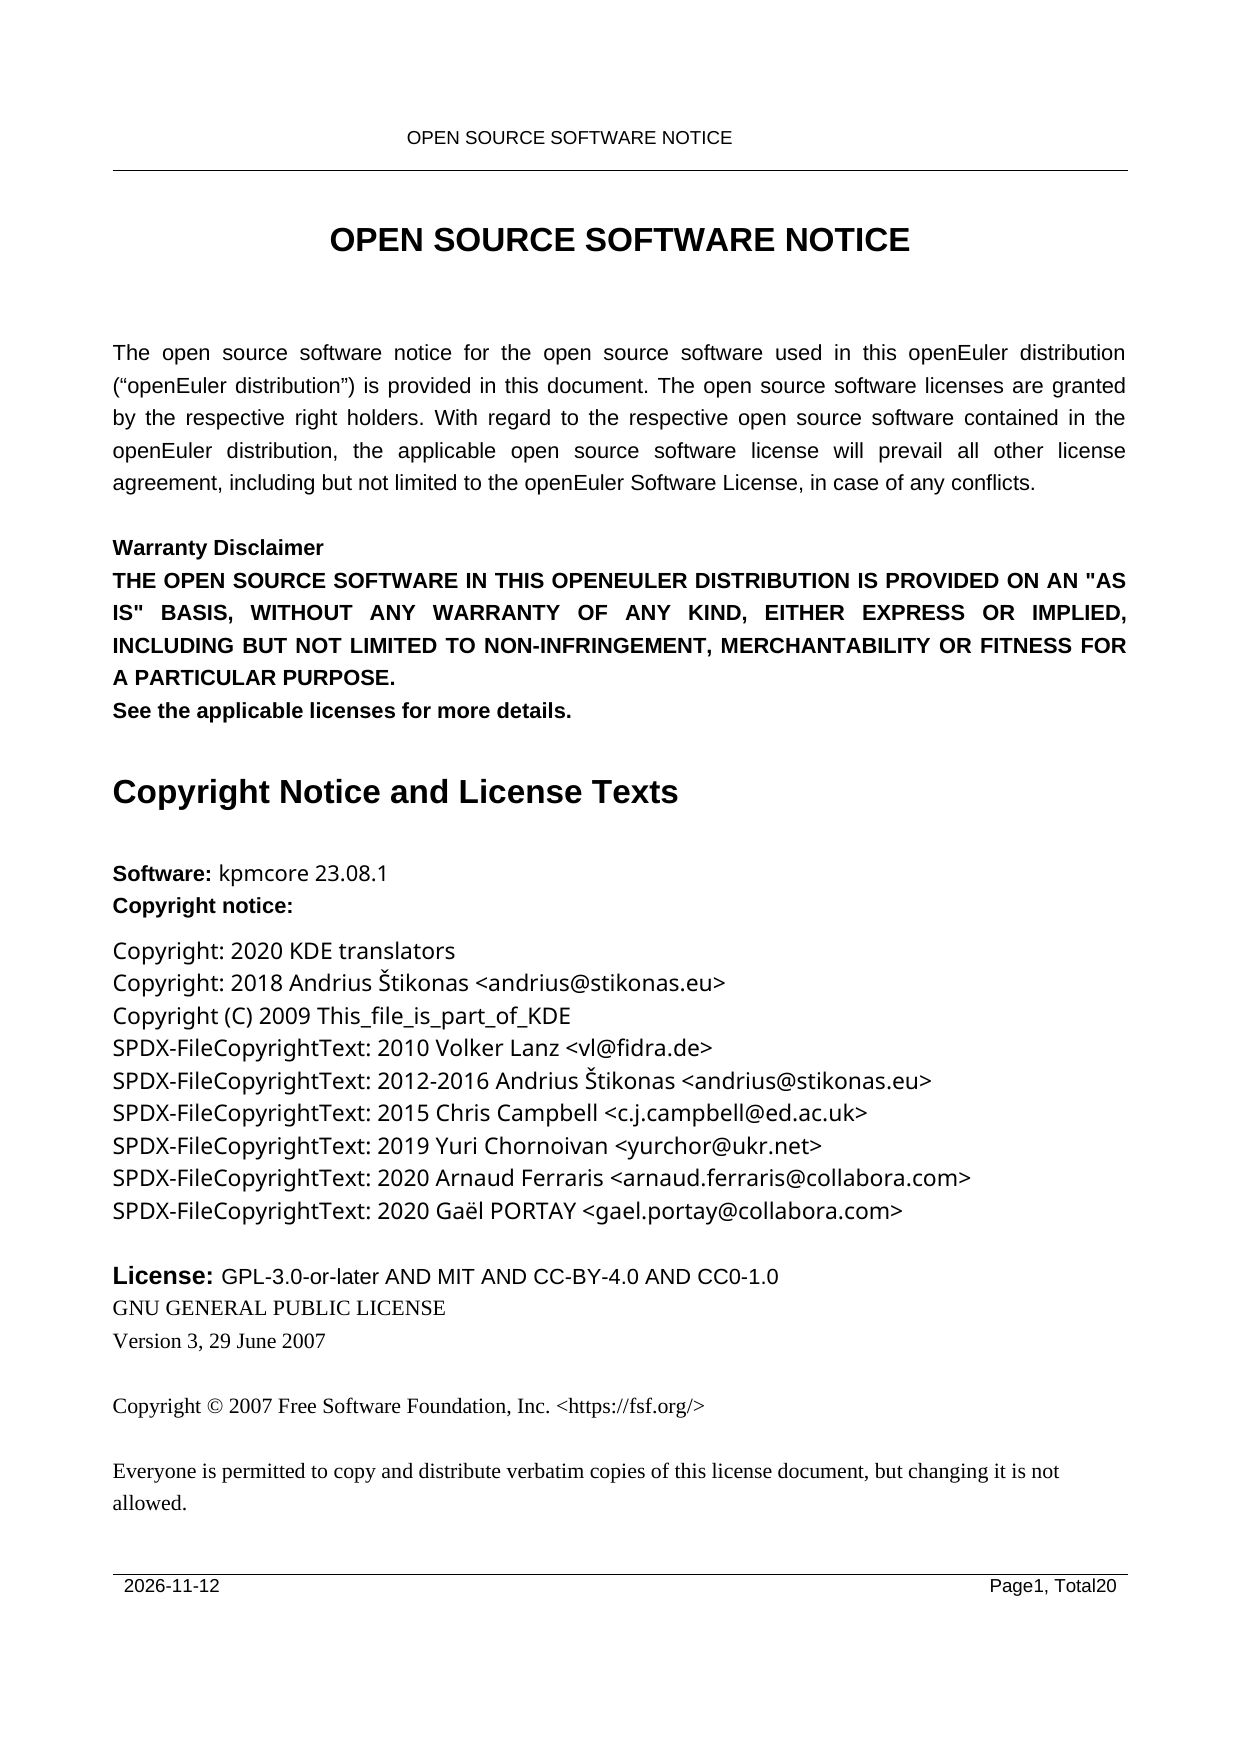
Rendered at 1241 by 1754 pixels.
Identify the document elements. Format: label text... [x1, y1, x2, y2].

text SPDX-FileCopyrightText: 2019 Yuri Chornoivan <yurchor@ukr.net> [112, 1129, 1128, 1161]
text Copyright (C) 2009 This_file_is_part_of_KDE [112, 999, 1128, 1031]
text Copyright: 2018 Andrius Štikonas <andrius@stikonas.eu> [112, 966, 1128, 999]
text Version 3, 29 June 2007 [112, 1324, 1128, 1356]
text The open source software notice for the open source software used in this openEuler distribution (“openEuler distribution”) is provided in this document. The open source software licenses are granted by the respective right holders. With regard to the respective open source software contained in the openEuler distribution, the applicable open source software license will prevail all other license agreement, including but not limited to the openEuler Software License, in case of any conflicts. [112, 336, 1128, 499]
text GNU GENERAL PUBLIC LICENSE [112, 1291, 1128, 1324]
text Copyright Notice and License Texts [112, 759, 1128, 824]
text Warranty Disclaimer [112, 531, 1128, 564]
text SPDX-FileCopyrightText: 2010 Volker Lanz <vl@fidra.de> [112, 1031, 1128, 1064]
text SPDX-FileCopyrightText: 2020 Arnaud Ferraris <arnaud.ferraris@collabora.com> [112, 1161, 1128, 1194]
text SPDX-FileCopyrightText: 2020 Gaël PORTAY <gael.portay@collabora.com> [112, 1194, 1128, 1226]
text License: GPL-3.0-or-later AND MIT AND CC-BY-4.0 AND CC0-1.0 [112, 1259, 1128, 1291]
title Software: kpmcore 23.08.1 [112, 856, 1128, 889]
text THE OPEN SOURCE SOFTWARE IN THIS OPENEULER DISTRIBUTION IS PROVIDED ON AN "AS IS" BASIS, WITHOUT ANY WARRANTY OF ANY KIND, EITHER EXPRESS OR IMPLIED, INCLUDING BUT NOT LIMITED TO NON-INFRINGEMENT, MERCHANTABILITY OR FITNESS FOR A PARTICULAR PURPOSE. See the applicable licenses for more details. [112, 564, 1128, 726]
text Everyone is permitted to copy and distribute verbatim copies of this license document, but changing it is not allowed. [112, 1454, 1128, 1519]
text SPDX-FileCopyrightText: 2015 Chris Campbell <c.j.campbell@ed.ac.uk> [112, 1096, 1128, 1129]
text Copyright © 2007 Free Software Foundation, Inc. <https://fsf.org/> [112, 1389, 1128, 1421]
text Copyright notice: [112, 889, 1128, 921]
text Copyright: 2020 KDE translators [112, 934, 1128, 966]
text SPDX-FileCopyrightText: 2012-2016 Andrius Štikonas <andrius@stikonas.eu> [112, 1064, 1128, 1096]
text OPEN SOURCE SOFTWARE NOTICE [112, 206, 1128, 271]
